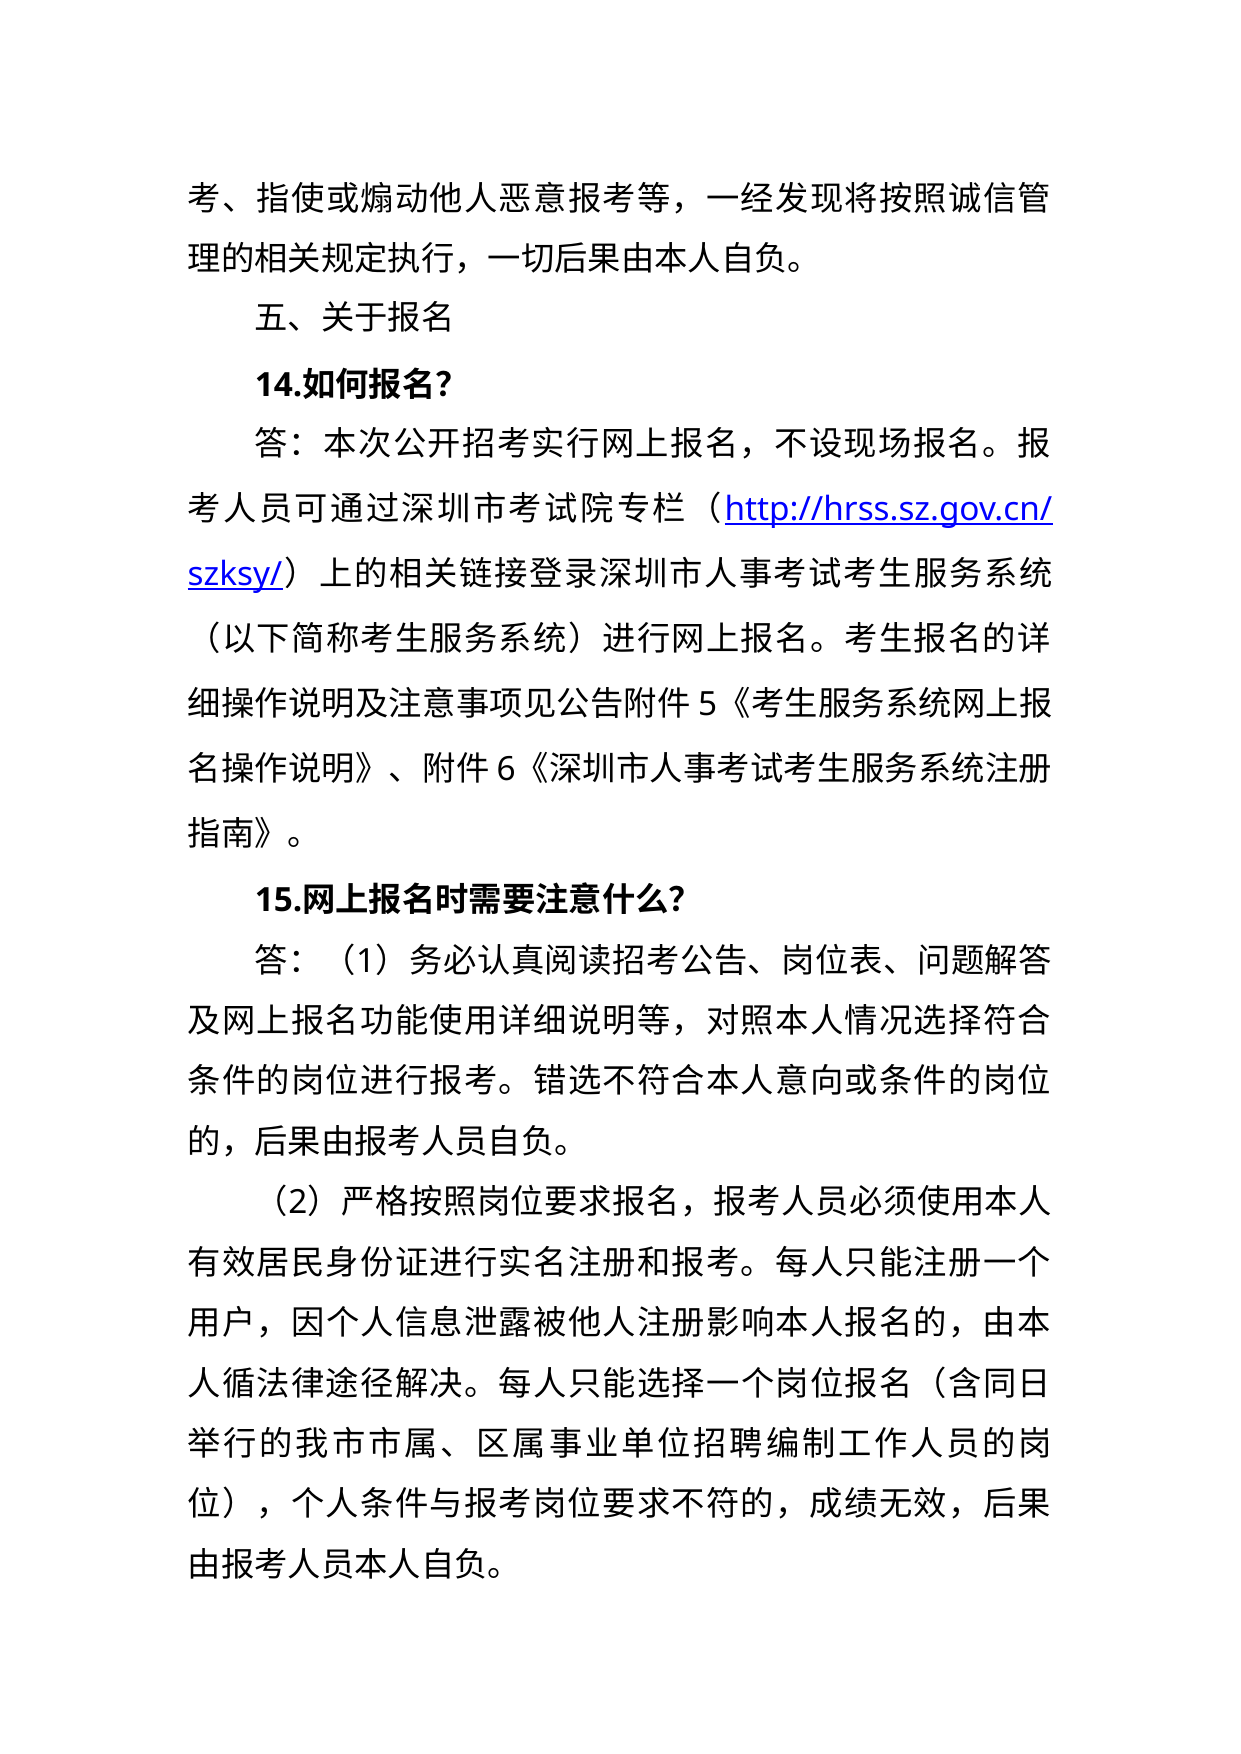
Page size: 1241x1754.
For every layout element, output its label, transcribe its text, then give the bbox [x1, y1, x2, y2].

text 答：（1）务必认真阅读招考公告、岗位表、问题解答及网上报名功能使用详细说明等，对照本人情况选择符合条件的岗位进行报考。错选不符合本人意向或条件的岗位的，后果由报考人员自负。 [187, 924, 1053, 1165]
text 答：本次公开招考实行网上报名，不设现场报名。报考人员可通过深圳市考试院专栏（http://hrss.sz.gov.cn/szksy/）上的相关链接登录深圳市人事考试考生服务系统（以下简称考生服务系统）进行网上报名。考生报名的详细操作说明及注意事项见公告附件5《考生服务系统网上报名操作说明》、附件6《深圳市人事考试考生服务系统注册指南》。 [187, 408, 1053, 863]
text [187, 162, 1053, 283]
text 五、关于报名 [187, 283, 1053, 348]
text 14.如何报名？ [187, 348, 1053, 408]
text 15.网上报名时需要注意什么？ [187, 863, 1053, 924]
text （2）严格按照岗位要求报名，报考人员必须使用本人有效居民身份证进行实名注册和报考。每人只能注册一个用户，因个人信息泄露被他人注册影响本人报名的，由本人循法律途径解决。每人只能选择一个岗位报名（含同日举行的我市市属、区属事业单位招聘编制工作人员的岗位），个人条件与报考岗位要求不符的，成绩无效，后果由报考人员本人自负。 [187, 1165, 1053, 1588]
